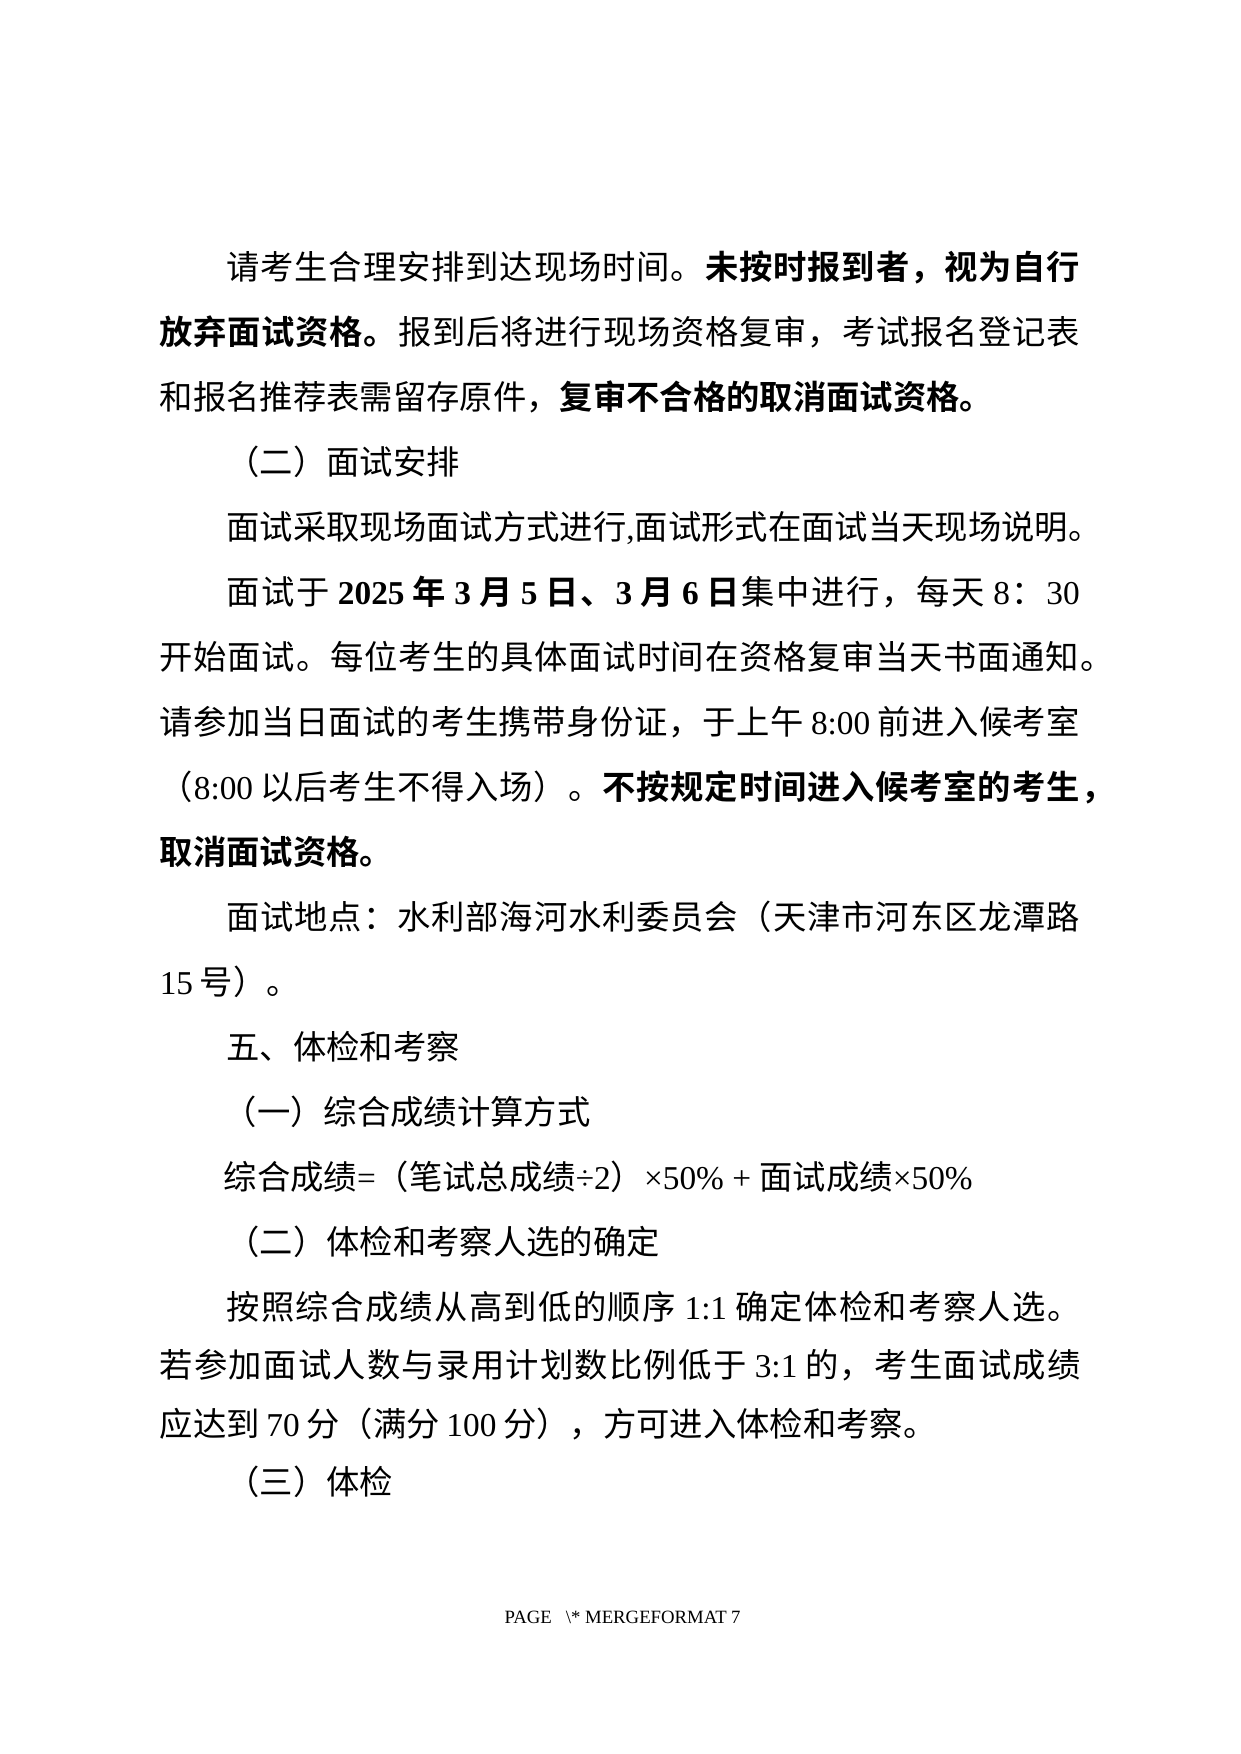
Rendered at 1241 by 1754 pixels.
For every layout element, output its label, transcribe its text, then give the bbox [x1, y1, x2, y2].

text （二）面试安排 [159, 428, 1081, 493]
text 请考生合理安排到达现场时间。未按时报到者，视为自行放弃面试资格。报到后将进行现场资格复审，考试报名登记表和报名推荐表需留存原件，复审不合格的取消面试资格。 [159, 233, 1081, 428]
text （二）体检和考察人选的确定 [159, 1208, 1081, 1273]
text 面试地点：水利部海河水利委员会（天津市河东区龙潭路15号）。 [159, 883, 1081, 1013]
text （一）综合成绩计算方式 [159, 1078, 1081, 1143]
text 综合成绩=（笔试总成绩÷2）×50% + 面试成绩×50% [159, 1143, 1081, 1208]
text 面试于2025年3月5日、3月6日集中进行，每天8：30开始面试。每位考生的具体面试时间在资格复审当天书面通知。请参加当日面试的考生携带身份证，于上午8:00前进入候考室（8:00以后考生不得入场）。不按规定时间进入候考室的考生，取消面试资格。 [159, 558, 1081, 883]
text 按照综合成绩从高到低的顺序1:1确定体检和考察人选。若参加面试人数与录用计划数比例低于3:1的，考生面试成绩应达到70分（满分100分），方可进入体检和考察。 [159, 1273, 1081, 1448]
text 五、体检和考察 [159, 1013, 1081, 1078]
text （三）体检 [159, 1448, 1081, 1513]
text 面试采取现场面试方式进行,面试形式在面试当天现场说明。 [159, 493, 1081, 558]
